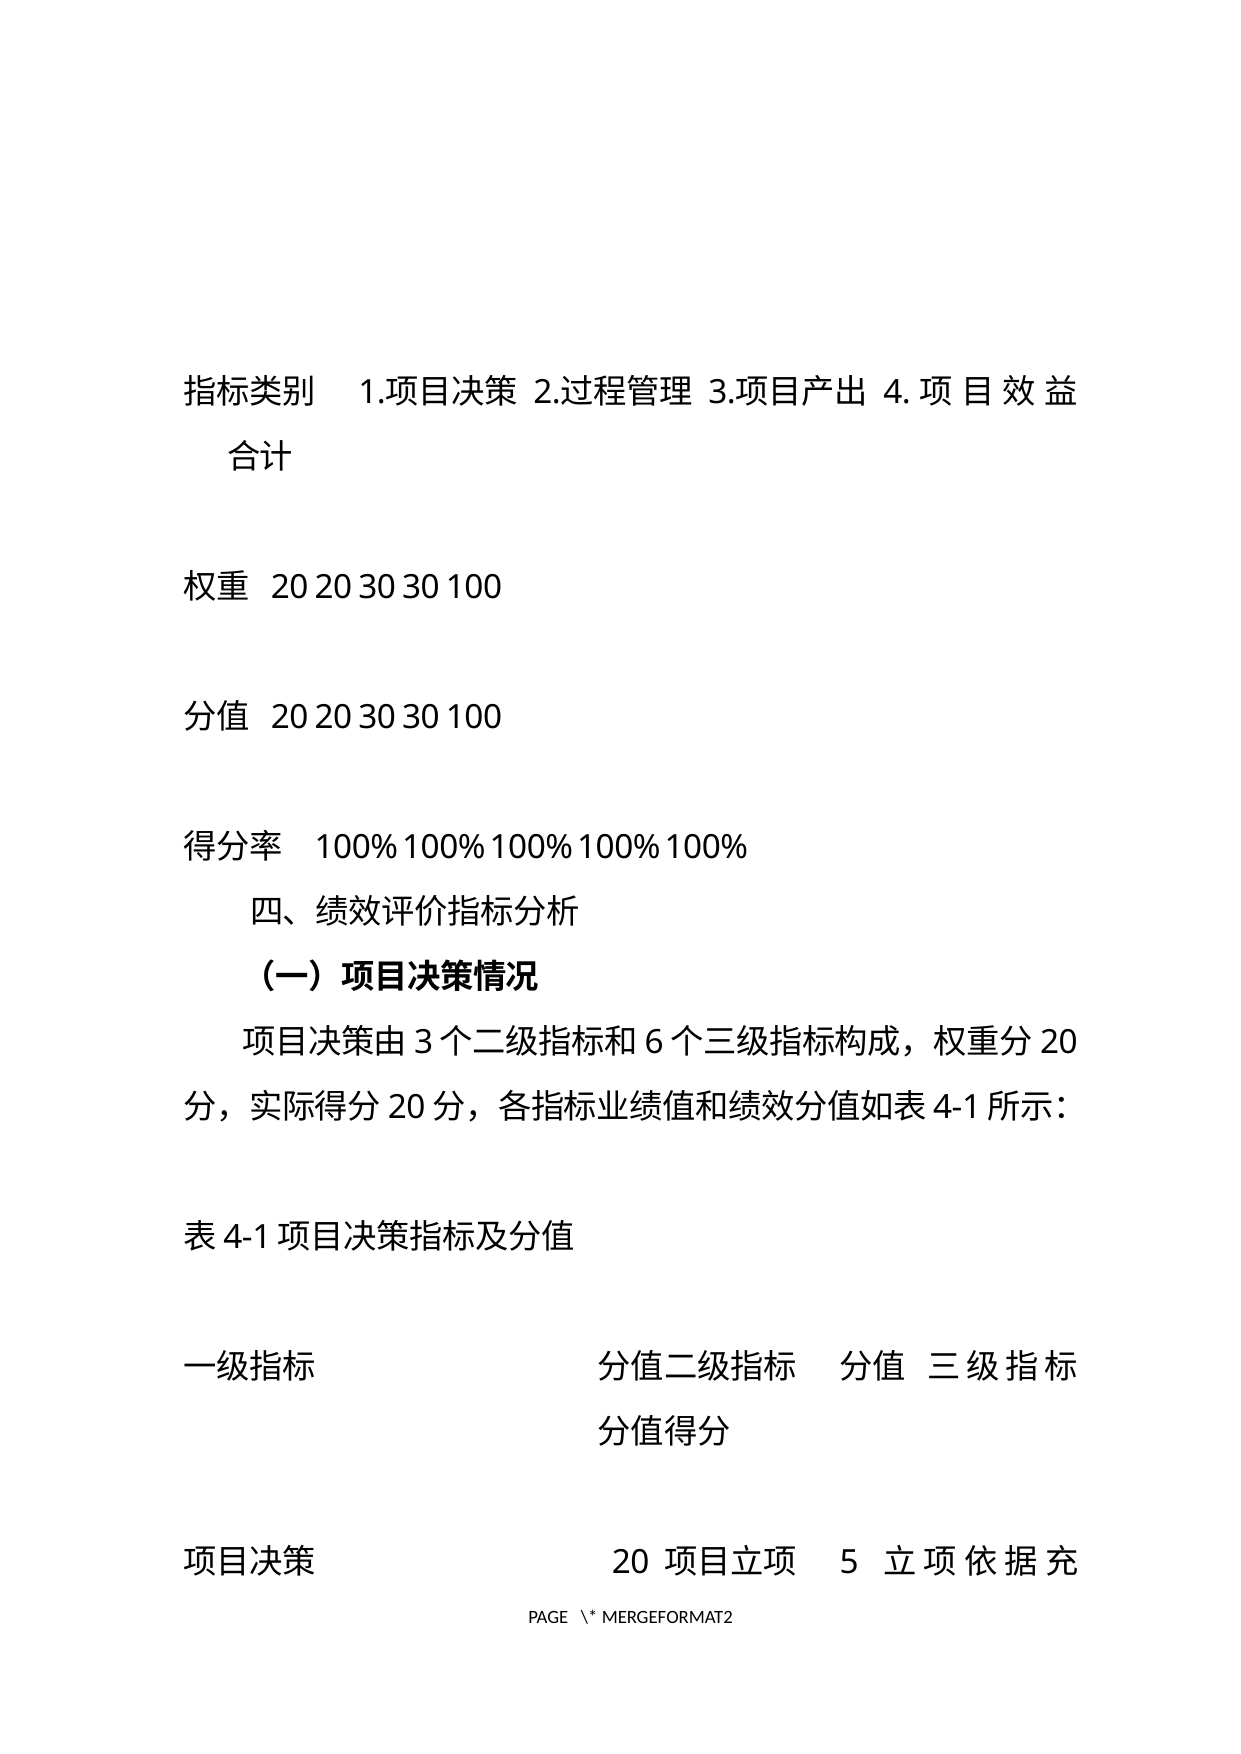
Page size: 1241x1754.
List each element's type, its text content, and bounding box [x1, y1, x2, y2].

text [183, 162, 1078, 877]
text 四、绩效评价指标分析 [183, 877, 1078, 942]
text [183, 1007, 1078, 1592]
text （一）项目决策情况 [183, 942, 1078, 1007]
